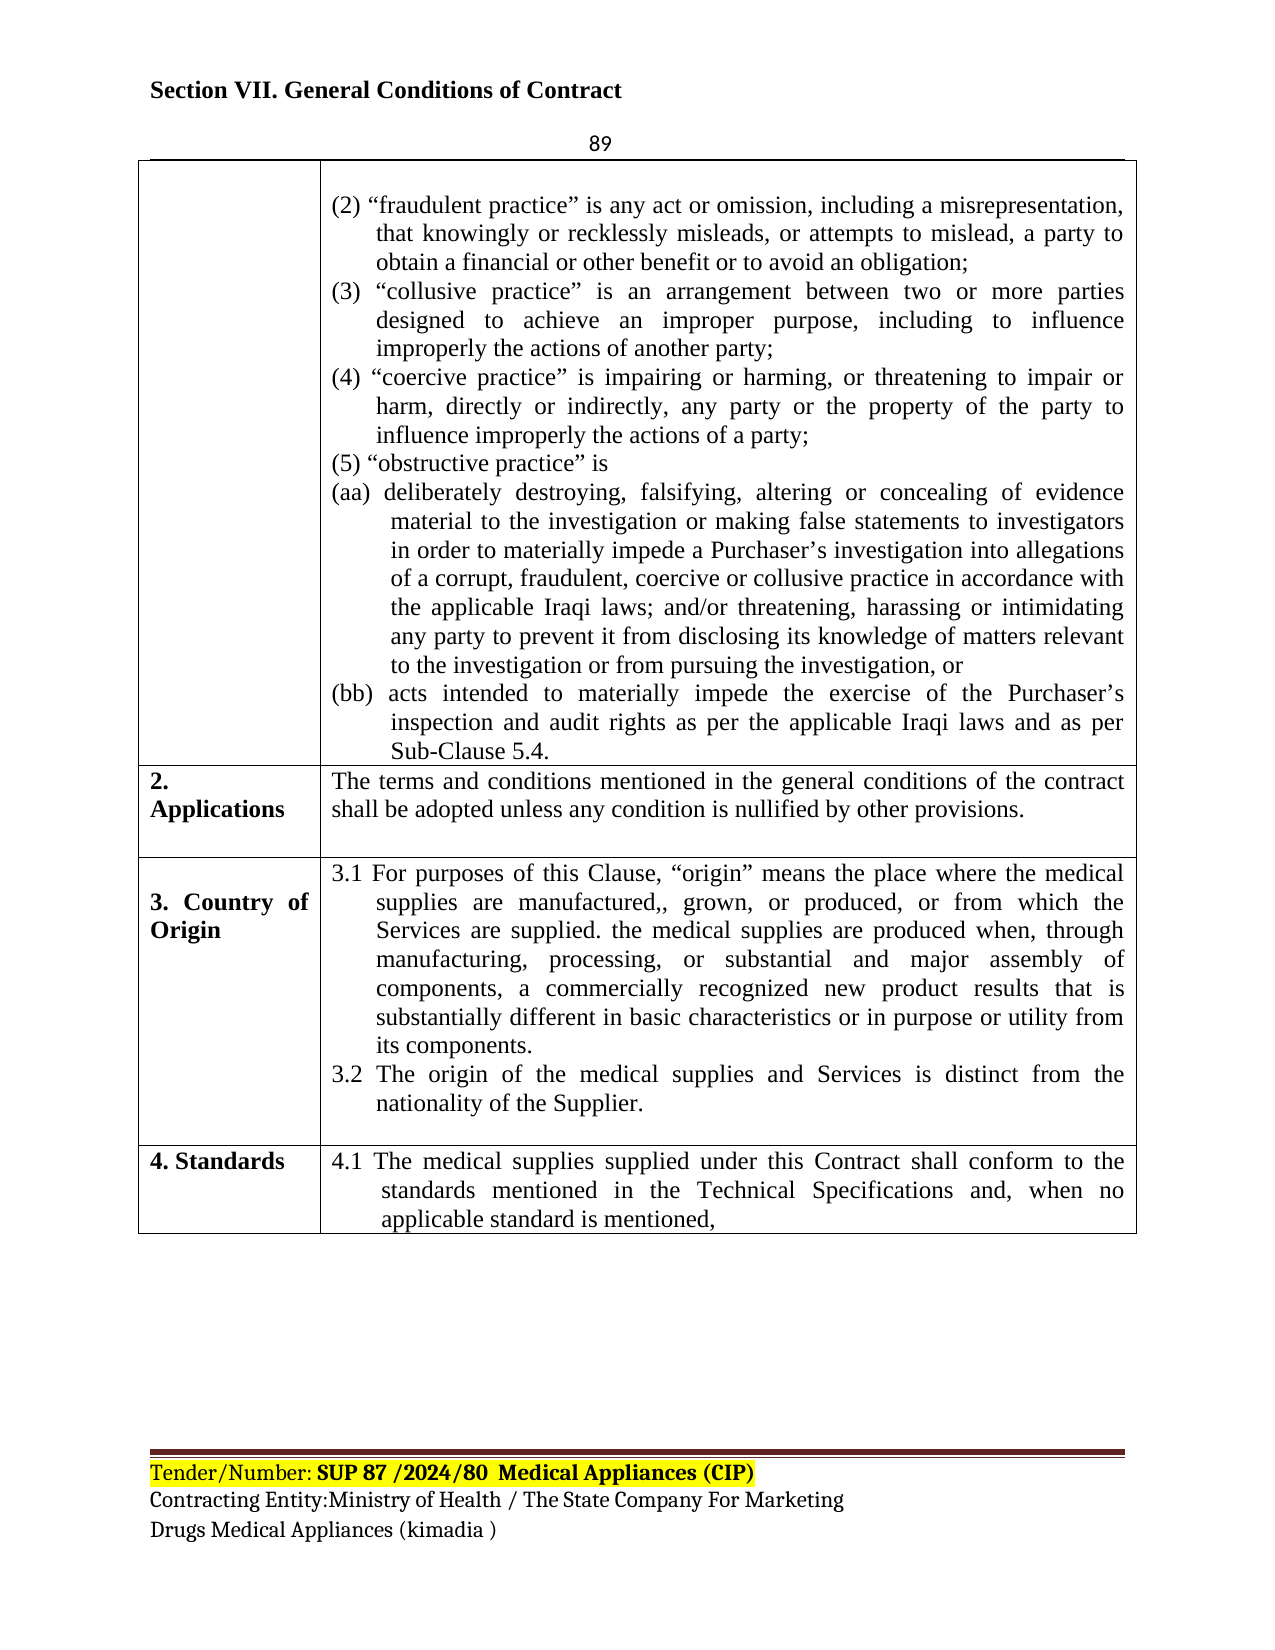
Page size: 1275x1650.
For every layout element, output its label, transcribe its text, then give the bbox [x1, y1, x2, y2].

table_cell 4.1 The medical supplies supplied under this Contract shall conform to the standards mentioned in the Technical Specifications and, when no applicable standard is mentioned, [321, 1146, 1136, 1233]
table_cell The terms and conditions mentioned in the general conditions of the contract shall be adopted unless any condition is nullified by other provisions. [321, 766, 1136, 857]
table_cell [139, 161, 320, 765]
table_cell (2) “fraudulent practice” is any act or omission, including a misrepresentation, that knowingly or recklessly misleads, or attempts to mislead, a party to obtain a financial or other benefit or to avoid an obligation; (3) “collusive practice” is an arrangement between two or more parties designed to achieve an improper purpose, including to influence improperly the actions of another party; (4) “coercive practice” is impairing or harming, or threatening to impair or harm, directly or indirectly, any party or the property of the party to influence improperly the actions of a party; (5) “obstructive practice” is (aa) deliberately destroying, falsifying, altering or concealing of evidence material to the investigation or making false statements to investigators in order to materially impede a Purchaser’s investigation into allegations of a corrupt, fraudulent, coercive or collusive practice in accordance with the applicable Iraqi laws; and/or threatening, harassing or intimidating any party to prevent it from disclosing its knowledge of matters relevant to the investigation or from pursuing the investigation, or (bb) acts intended to materially impede the exercise of the Purchaser’s inspection and audit rights as per the applicable Iraqi laws and as per Sub-Clause 5.4. [321, 161, 1136, 765]
table_cell 2. Applications [139, 766, 320, 857]
table_cell 3. Country of Origin [139, 858, 320, 1145]
table_cell 4. Standards [139, 1146, 320, 1233]
table_cell 3.1 For purposes of this Clause, “origin” means the place where the medical supplies are manufactured,, grown, or produced, or from which the Services are supplied. the medical supplies are produced when, through manufacturing, processing, or substantial and major assembly of components, a commercially recognized new product results that is substantially different in basic characteristics or in purpose or utility from its components. 3.2 The origin of the medical supplies and Services is distinct from the nationality of the Supplier. [321, 858, 1136, 1145]
